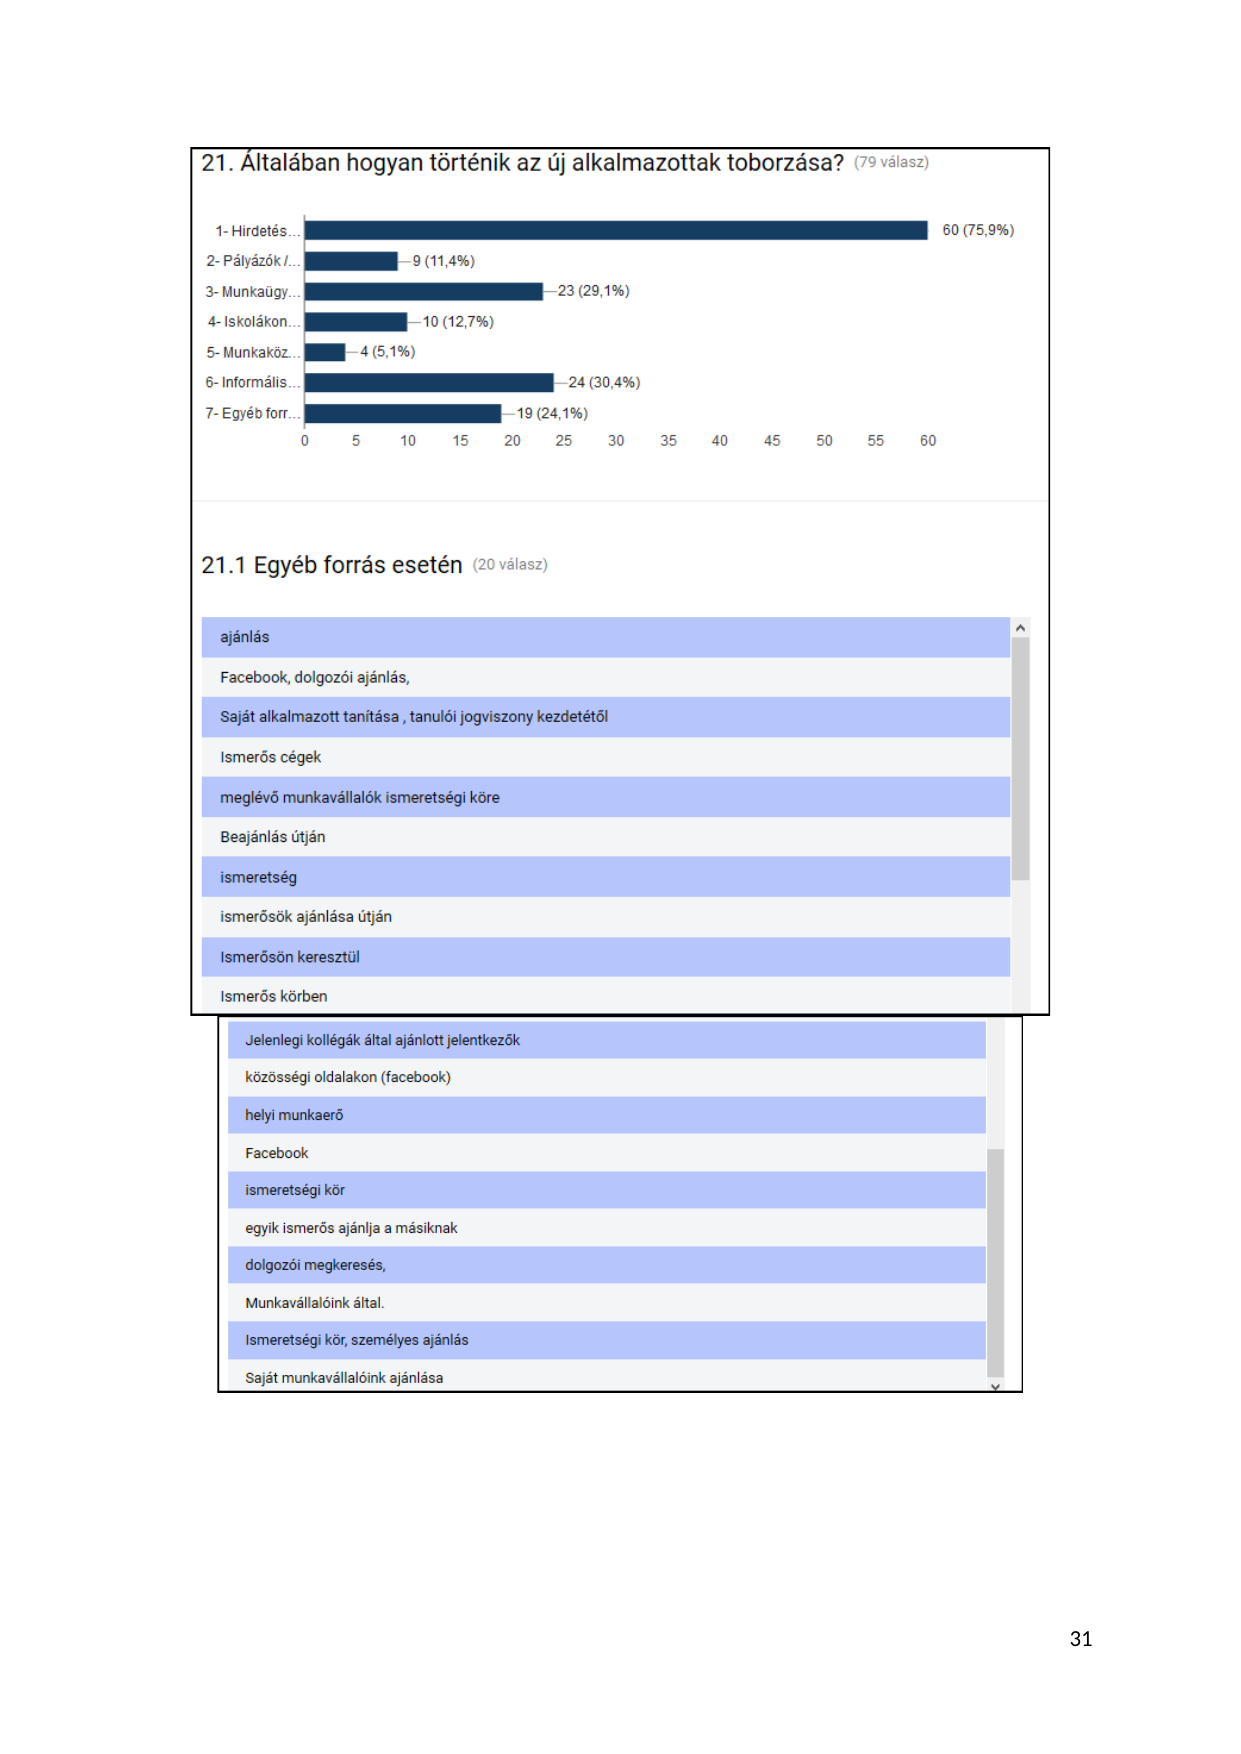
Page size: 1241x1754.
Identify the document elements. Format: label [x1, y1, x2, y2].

picture [190, 147, 1050, 1393]
